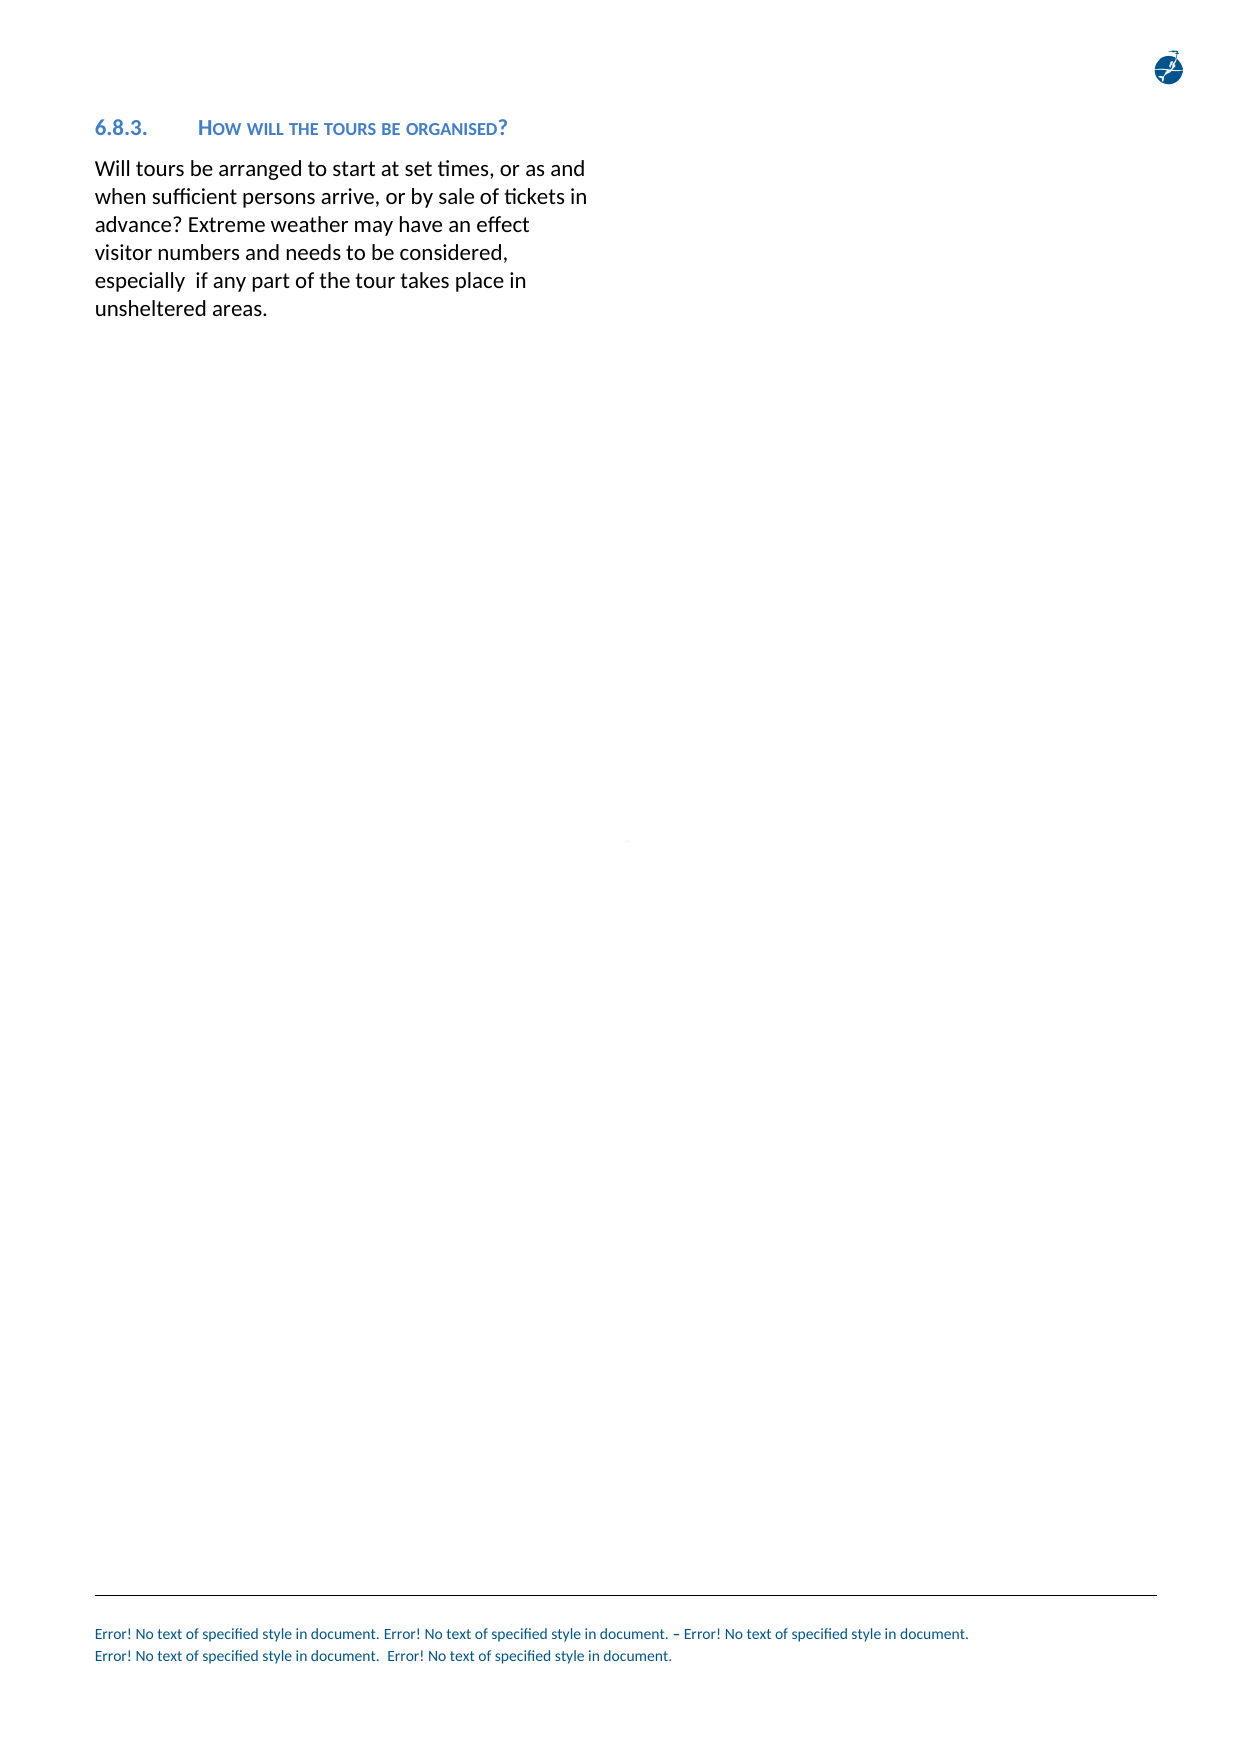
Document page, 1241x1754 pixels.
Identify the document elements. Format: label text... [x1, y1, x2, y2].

text Will tours be arranged to start at set times, or as and when sufficient persons arrive, or by sale of tickets in advance? Extreme weather may have an effect visitor numbers and needs to be considered, especially if any part of the tour takes place in unsheltered areas. [94, 154, 589, 322]
subtitle How will the tours be organised? [94, 113, 589, 142]
picture [1123, 0, 1241, 119]
